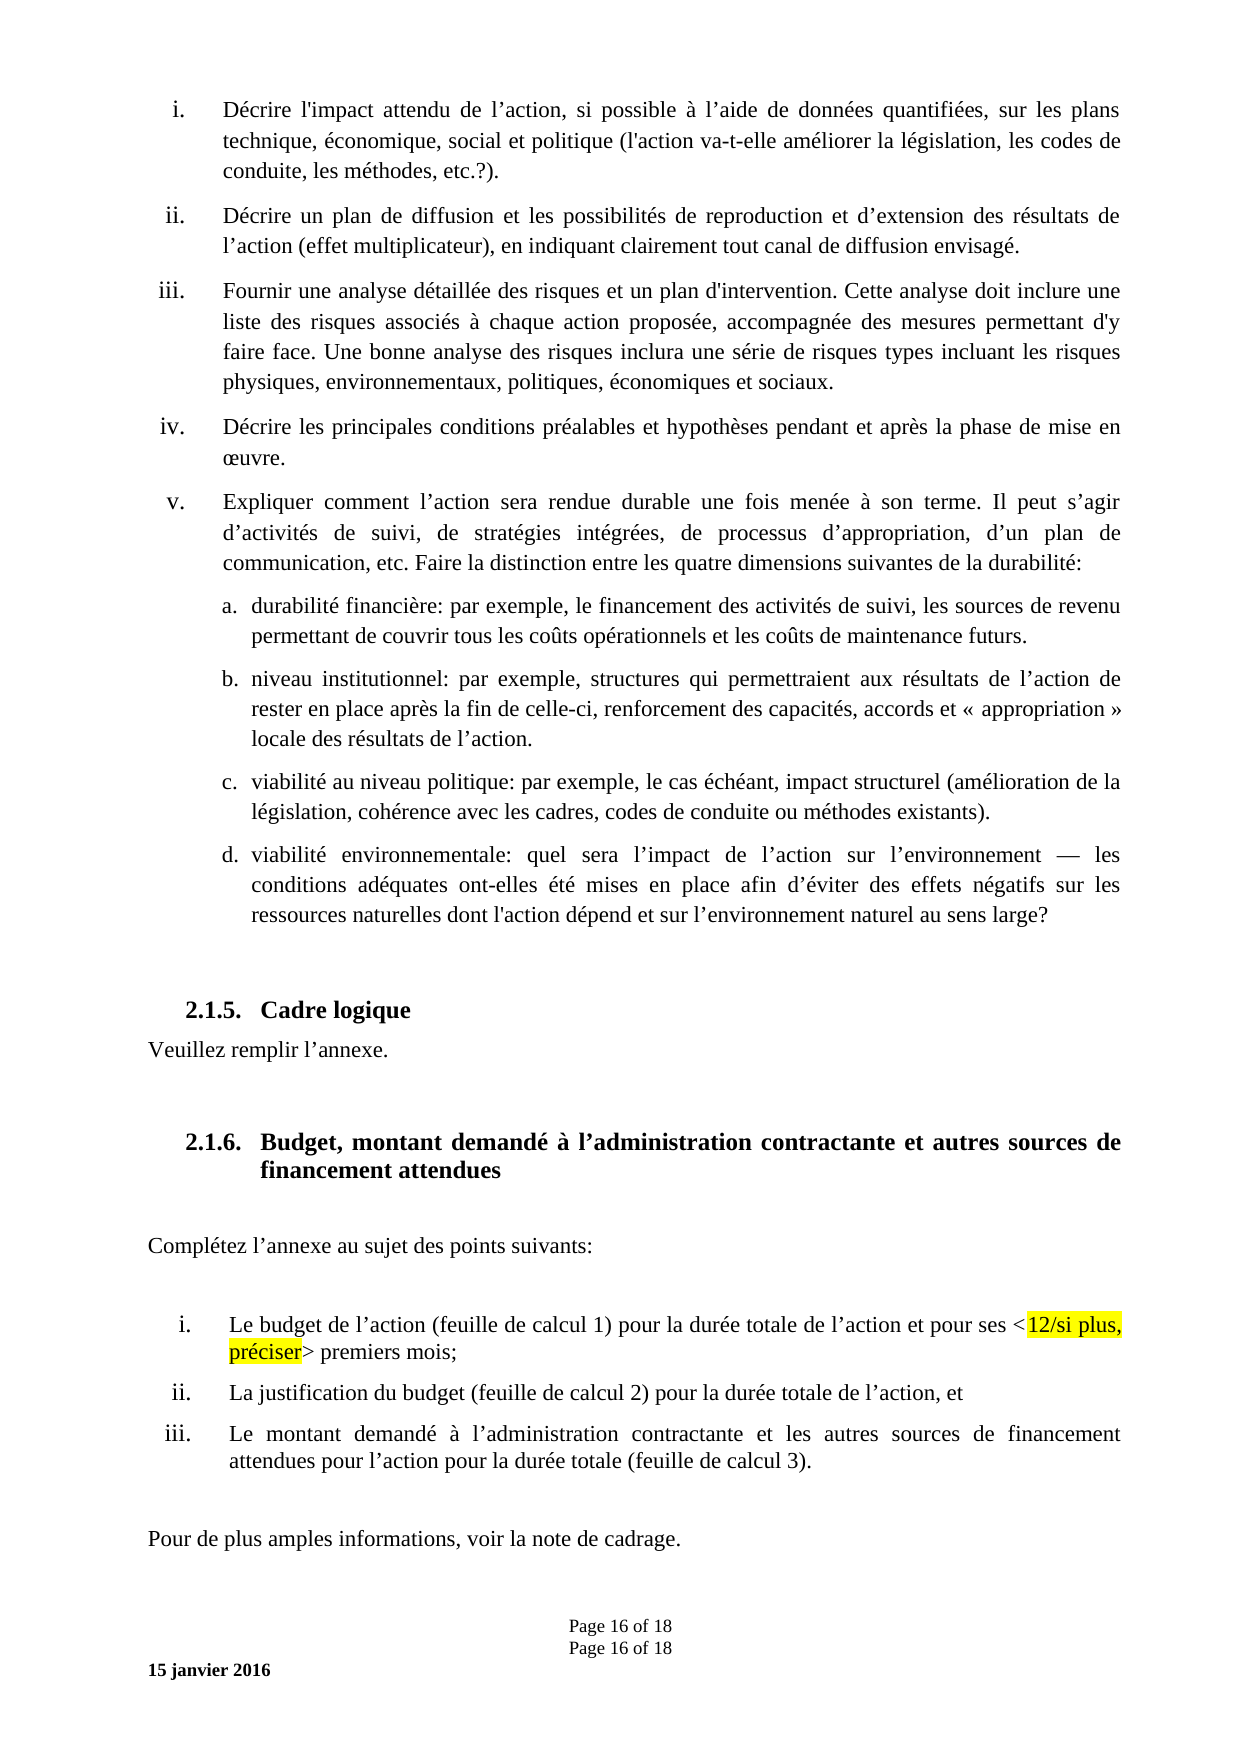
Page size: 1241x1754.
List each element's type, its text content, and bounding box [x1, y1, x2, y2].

text Pour de plus amples informations, voir la note de cadrage. [148, 1525, 1122, 1551]
text Veuillez remplir l’annexe. [148, 1037, 1122, 1063]
text d. viabilité environnementale: quel sera l’impact de l’action sur l’environnement — les conditions adéquates ont-elles été mises en place afin d’éviter des effets négatifs sur les ressources naturelles dont l'action dépend et sur l’environnement naturel au sens large? [222, 841, 1122, 928]
list Le montant demandé à l’administration contractante et les autres sources de financement attendues pour l’action pour la durée totale (feuille de calcul 3). [191, 1418, 1122, 1473]
text Complétez l’annexe au sujet des points suivants: [148, 1232, 1122, 1258]
list Décrire l'impact attendu de l’action, si possible à l’aide de données quantifiées, sur les plans technique, économique, social et politique (l'action va-t-elle améliorer la législation, les codes de conduite, les méthodes, etc.?). [185, 94, 1122, 184]
text b. niveau institutionnel: par exemple, structures qui permettraient aux résultats de l’action de rester en place après la fin de celle-ci, renforcement des capacités, accords et « appropriation » locale des résultats de l’action. [222, 665, 1122, 752]
list Fournir une analyse détaillée des risques et un plan d'intervention. Cette analyse doit inclure une liste des risques associés à chaque action proposée, accompagnée des mesures permettant d'y faire face. Une bonne analyse des risques inclura une série de risques types incluant les risques physiques, environnementaux, politiques, économiques et sociaux. [185, 275, 1122, 395]
subtitle Cadre logique [185, 995, 1122, 1024]
list Le budget de l’action (feuille de calcul 1) pour la durée totale de l’action et pour ses <12/si plus, préciser> premiers mois; [191, 1309, 1122, 1364]
text c. viabilité au niveau politique: par exemple, le cas échéant, impact structurel (amélioration de la législation, cohérence avec les cadres, codes de conduite ou méthodes existants). [222, 768, 1122, 824]
list Expliquer comment l’action sera rendue durable une fois menée à son terme. Il peut s’agir d’activités de suivi, de stratégies intégrées, de processus d’appropriation, d’un plan de communication, etc. Faire la distinction entre les quatre dimensions suivantes de la durabilité: [185, 486, 1122, 576]
list La justification du budget (feuille de calcul 2) pour la durée totale de l’action, et [191, 1377, 1122, 1406]
subtitle Budget, montant demandé à l’administration contractante et autres sources de financement attendues [185, 1127, 1122, 1184]
text a. durabilité financière: par exemple, le financement des activités de suivi, les sources de revenu permettant de couvrir tous les coûts opérationnels et les coûts de maintenance futurs. [222, 592, 1122, 648]
list Décrire les principales conditions préalables et hypothèses pendant et après la phase de mise en œuvre. [185, 411, 1122, 470]
list Décrire un plan de diffusion et les possibilités de reproduction et d’extension des résultats de l’action (effet multiplicateur), en indiquant clairement tout canal de diffusion envisagé. [185, 200, 1122, 259]
